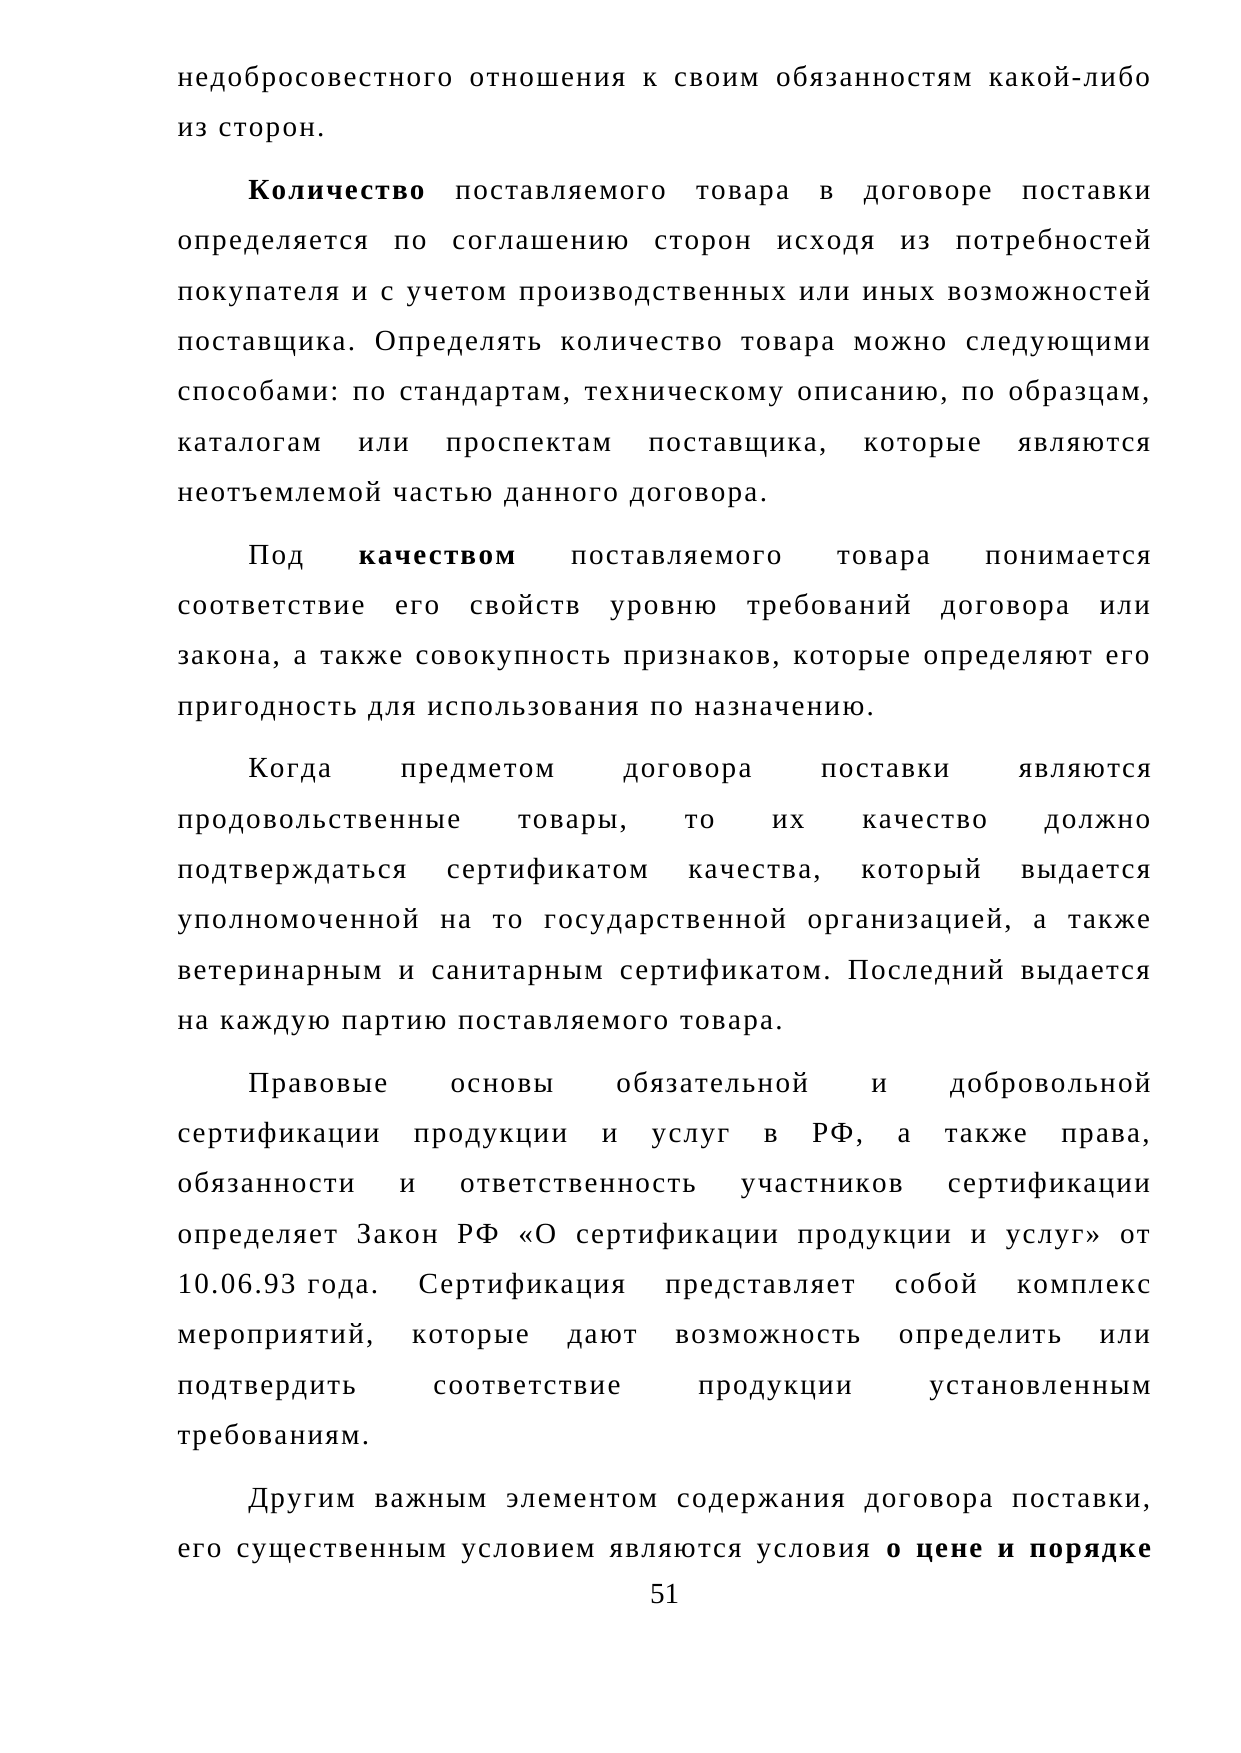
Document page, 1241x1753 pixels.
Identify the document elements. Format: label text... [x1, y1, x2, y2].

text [177, 1480, 1152, 1564]
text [177, 59, 1152, 143]
text Правовые основы обязательной и добровольной сертификации продукции и услуг в РФ, а также права, обязанности и ответственность участников сертификации определяет Закон РФ «О сертификации продукции и услуг» от 10.06.93 года. Сертификация представляет собой комплекс мероприятий, которые дают возможность определить или подтвердить соответствие продукции установленным требованиям. [177, 1065, 1152, 1451]
text Количество поставляемого товара в договоре поставки определяется по соглашению сторон исходя из потребностей покупателя и с учетом производственных или иных возможностей поставщика. Определять количество товара можно следующими способами: по стандартам, техническому описанию, по образцам, каталогам или проспектам поставщика, которые являются неотъемлемой частью данного договора. [177, 172, 1152, 508]
text Под качеством поставляемого товара понимается соответствие его свойств уровню требований договора или закона, а также совокупность признаков, которые определяют его пригодность для использования по назначению. [177, 537, 1152, 721]
text Когда предметом договора поставки являются продовольственные товары, то их качество должно подтверждаться сертификатом качества, который выдается уполномоченной на то государственной организацией, а также ветеринарным и санитарным сертификатом. Последний выдается на каждую партию поставляемого товара. [177, 751, 1152, 1036]
